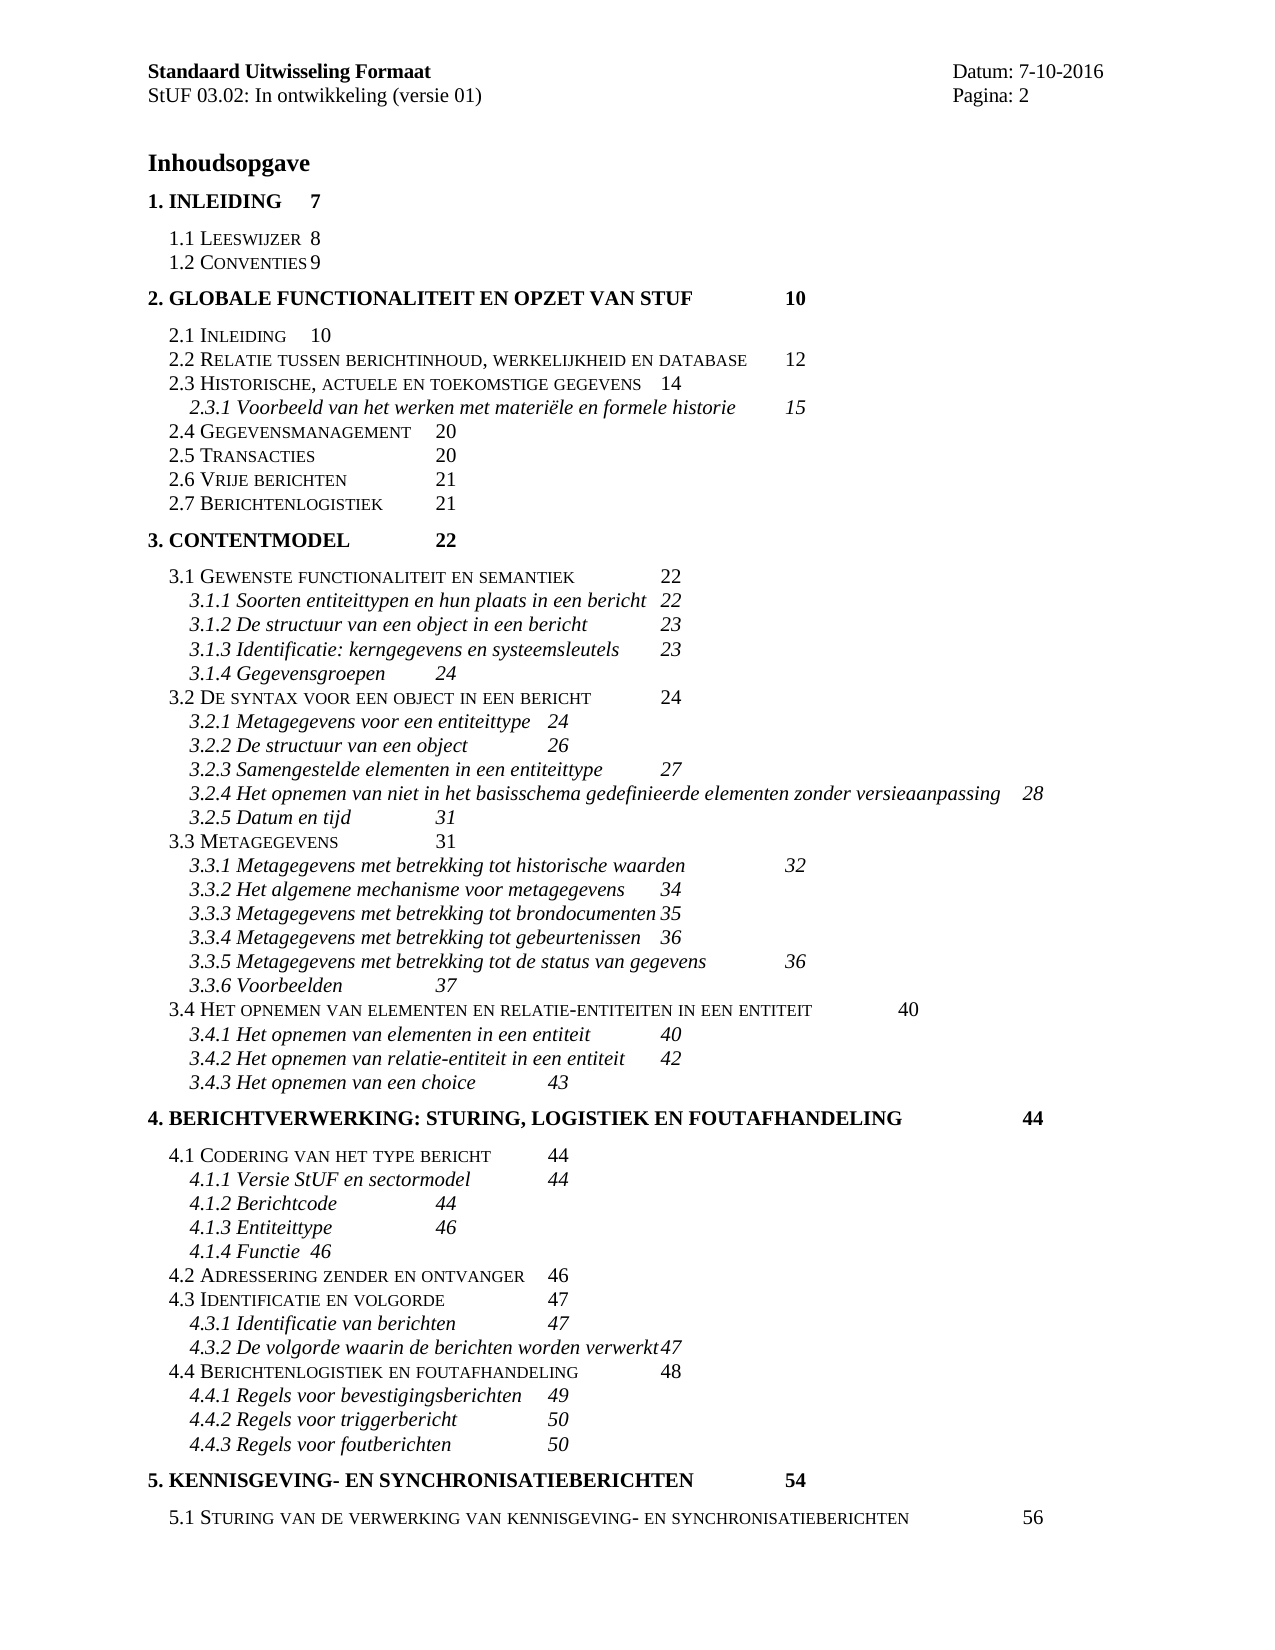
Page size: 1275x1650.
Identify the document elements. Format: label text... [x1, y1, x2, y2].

text 4. Berichtverwerking: sturing, logistiek en foutafhandeling 44 [148, 1106, 1127, 1130]
text 4.1.1 Versie StUF en sectormodel 44 [189, 1167, 1127, 1191]
text 2. Globale functionaliteit en opzet van StUF 10 [148, 286, 1127, 310]
text 4.2 Adressering zender en ontvanger 46 [168, 1263, 1127, 1287]
text 5.1 Sturing van de verwerking van kennisgeving- en synchronisatieberichten 56 [168, 1504, 1127, 1529]
text 3.2 De syntax voor een object in een bericht 24 [168, 684, 1127, 709]
text 2.3 Historische, actuele en toekomstige gegevens 14 [168, 371, 1127, 395]
text 2.3.1 Voorbeeld van het werken met materiële en formele historie 15 [189, 395, 1127, 419]
text 3.3 Metagegevens 31 [168, 829, 1127, 853]
text 4.4 Berichtenlogistiek en foutafhandeling 48 [168, 1359, 1127, 1383]
text 2.4 Gegevensmanagement 20 [168, 419, 1127, 443]
text 4.3 Identificatie en volgorde 47 [168, 1287, 1127, 1311]
text 3.2.4 Het opnemen van niet in het basisschema gedefinieerde elementen zonder versieaanpassing 28 [189, 781, 1127, 805]
text 3.1.3 Identificatie: kerngegevens en systeemsleutels 23 [189, 636, 1127, 661]
text 4.1 Codering van het type bericht 44 [168, 1143, 1127, 1167]
text 3.3.3 Metagegevens met betrekking tot brondocumenten 35 [189, 901, 1127, 925]
text 2.1 Inleiding 10 [168, 323, 1127, 347]
text 1. Inleiding 7 [148, 189, 1127, 213]
text 4.4.2 Regels voor triggerbericht 50 [189, 1407, 1127, 1431]
text 4.1.3 Entiteittype 46 [189, 1215, 1127, 1239]
text 3.1.2 De structuur van een object in een bericht 23 [189, 612, 1127, 636]
text 3.1 Gewenste functionaliteit en semantiek 22 [168, 564, 1127, 588]
text 4.4.1 Regels voor bevestigingsberichten 49 [189, 1383, 1127, 1407]
text 3.3.1 Metagegevens met betrekking tot historische waarden 32 [189, 853, 1127, 877]
text Inhoudsopgave [148, 148, 1127, 176]
text 2.7 Berichtenlogistiek 21 [168, 491, 1127, 515]
text 3.2.2 De structuur van een object 26 [189, 733, 1127, 757]
text 2.5 Transacties 20 [168, 443, 1127, 467]
text 3.2.5 Datum en tijd 31 [189, 805, 1127, 829]
text 3.2.3 Samengestelde elementen in een entiteittype 27 [189, 757, 1127, 781]
text 4.4.3 Regels voor foutberichten 50 [189, 1431, 1127, 1456]
text 2.6 Vrije berichten 21 [168, 467, 1127, 491]
text 3.3.2 Het algemene mechanisme voor metagegevens 34 [189, 877, 1127, 901]
text 4.1.4 Functie 46 [189, 1239, 1127, 1263]
text 5. Kennisgeving- en synchronisatieberichten 54 [148, 1468, 1127, 1492]
text 4.3.2 De volgorde waarin de berichten worden verwerkt 47 [189, 1335, 1127, 1359]
text 3.3.6 Voorbeelden 37 [189, 973, 1127, 997]
text 3.3.5 Metagegevens met betrekking tot de status van gegevens 36 [189, 949, 1127, 973]
text 3.1.4 Gegevensgroepen 24 [189, 661, 1127, 684]
text 3.4.1 Het opnemen van elementen in een entiteit 40 [189, 1021, 1127, 1046]
text 1.1 Leeswijzer 8 [168, 226, 1127, 249]
text 3.4 Het opnemen van elementen en relatie-entiteiten in een entiteit 40 [168, 997, 1127, 1021]
text 3.2.1 Metagegevens voor een entiteittype 24 [189, 709, 1127, 733]
text 3.4.3 Het opnemen van een choice 43 [189, 1069, 1127, 1094]
text 4.1.2 Berichtcode 44 [189, 1191, 1127, 1215]
text 4.3.1 Identificatie van berichten 47 [189, 1311, 1127, 1335]
text 2.2 Relatie tussen berichtinhoud, werkelijkheid en database 12 [168, 347, 1127, 371]
text 3.3.4 Metagegevens met betrekking tot gebeurtenissen 36 [189, 925, 1127, 949]
text 1.2 Conventies 9 [168, 249, 1127, 274]
text 3.4.2 Het opnemen van relatie-entiteit in een entiteit 42 [189, 1046, 1127, 1069]
text 3. Contentmodel 22 [148, 528, 1127, 552]
text 3.1.1 Soorten entiteittypen en hun plaats in een bericht 22 [189, 588, 1127, 612]
